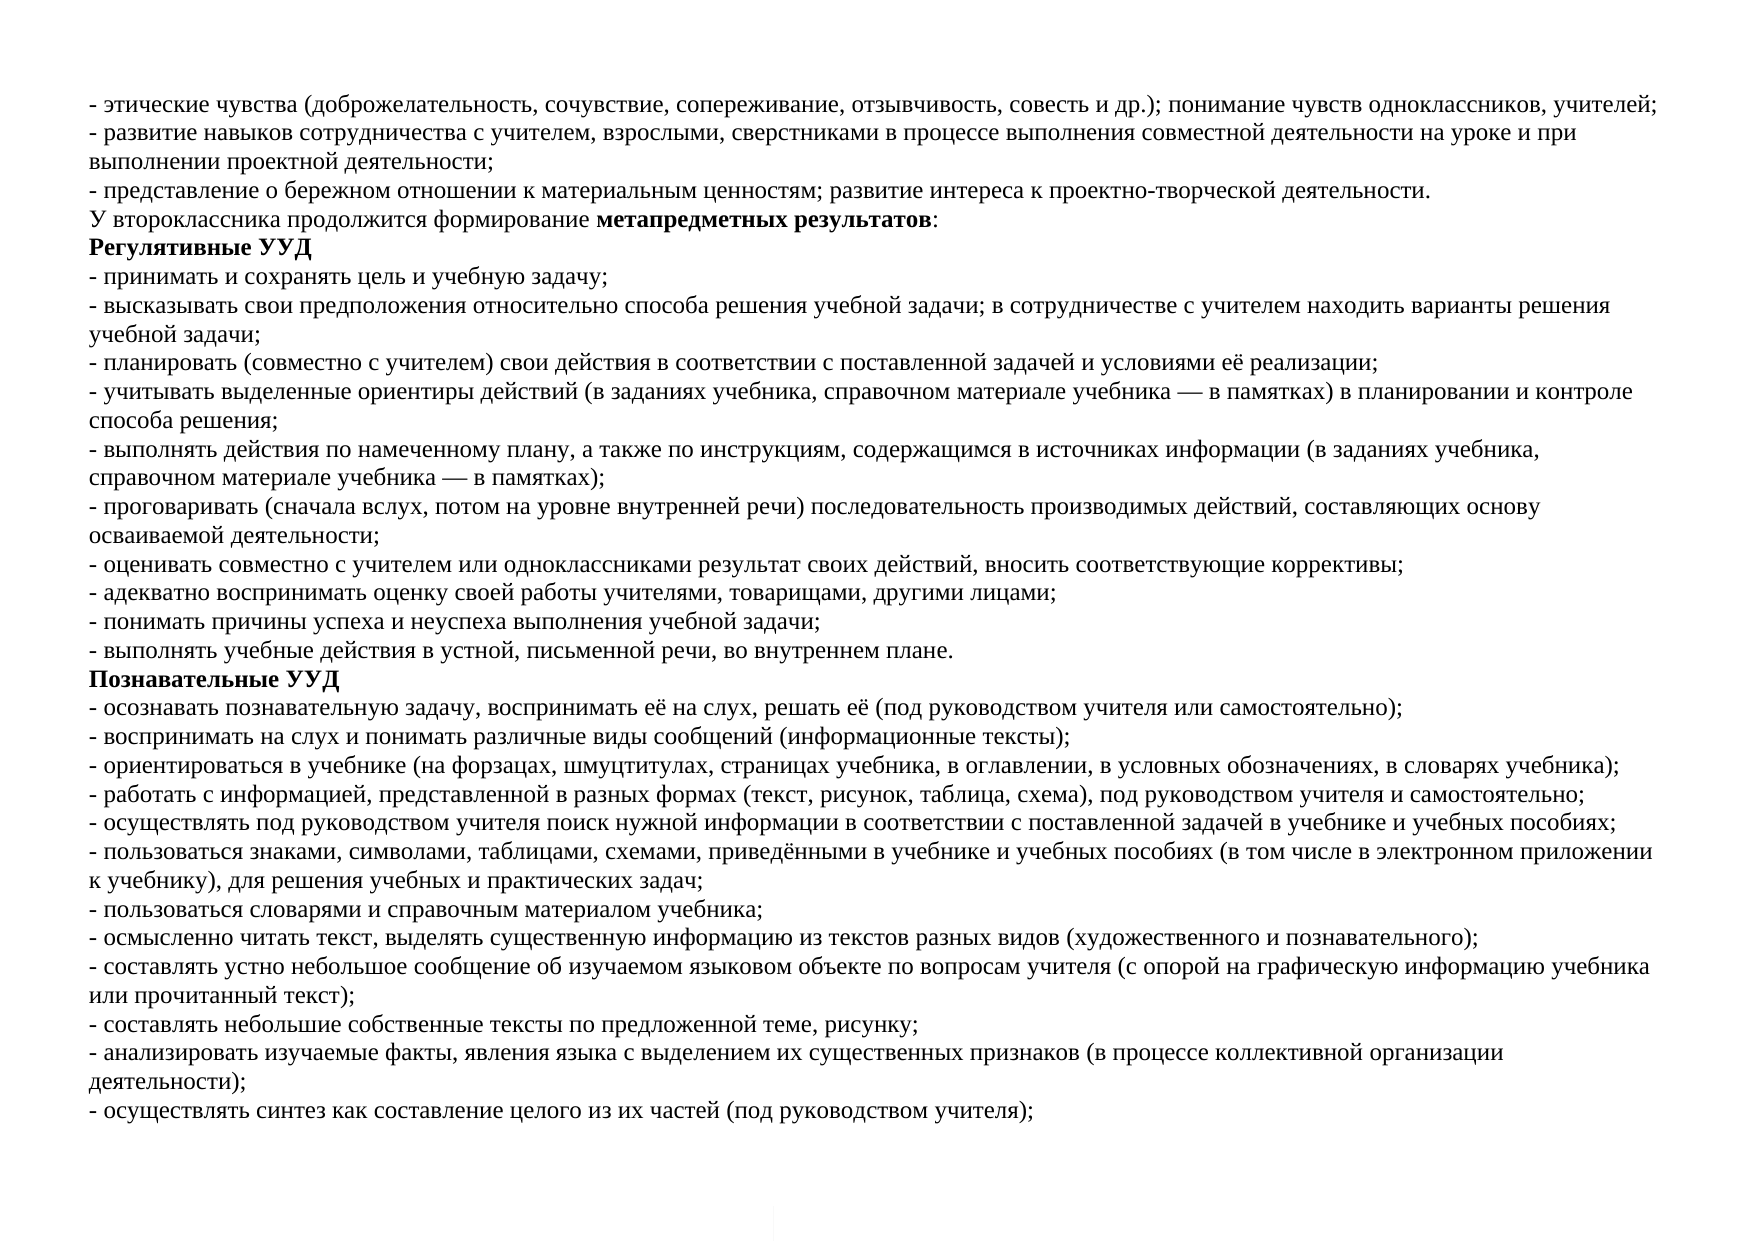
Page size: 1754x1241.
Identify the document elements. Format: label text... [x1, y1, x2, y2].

text У второклассника продолжится формирование метапредметных результатов: [89, 204, 1665, 232]
text - воспринимать на слух и понимать различные виды сообщений (информационные тексты); [89, 721, 1665, 750]
text - проговаривать (сначала вслух, потом на уровне внутренней речи) последовательность производимых действий, составляющих основу осваиваемой деятельности; [89, 491, 1665, 549]
text - выполнять действия по намеченному плану, а также по инструкциям, содержащимся в источниках информации (в заданиях учебника, справочном материале учебника — в памятках); [89, 434, 1665, 491]
text - работать с информацией, представленной в разных формах (текст, рисунок, таблица, схема), под руководством учителя и самостоятельно; [89, 779, 1665, 807]
text - адекватно воспринимать оценку своей работы учителями, товарищами, другими лицами; [89, 577, 1665, 606]
text - составлять небольшие собственные тексты по предложенной теме, рисунку; [89, 1009, 1665, 1037]
text - высказывать свои предположения относительно способа решения учебной задачи; в сотрудничестве с учителем находить варианты решения учебной задачи; [89, 290, 1665, 347]
text - учитывать выделенные ориентиры действий (в заданиях учебника, справочном материале учебника — в памятках) в планировании и контроле способа решения; [89, 376, 1665, 434]
text - планировать (совместно с учителем) свои действия в соответствии с поставленной задачей и условиями её реализации; [89, 347, 1665, 376]
text - оценивать совместно с учителем или одноклассниками результат своих действий, вносить соответствующие коррективы; [89, 549, 1665, 577]
text - осуществлять синтез как составление целого из их частей (под руководством учителя); [89, 1095, 1665, 1124]
text - пользоваться словарями и справочным материалом учебника; [89, 894, 1665, 922]
text - выполнять учебные действия в устной, письменной речи, во внутреннем плане. [89, 635, 1665, 664]
text - анализировать изучаемые факты, явления языка с выделением их существенных признаков (в процессе коллективной организации деятельности); [89, 1037, 1665, 1095]
text - составлять устно небольшое сообщение об изучаемом языковом объекте по вопросам учителя (с опорой на графическую информацию учебника или прочитанный текст); [89, 951, 1665, 1009]
text - осознавать познавательную задачу, воспринимать её на слух, решать её (под руководством учителя или самостоятельно); [89, 692, 1665, 721]
text - этические чувства (доброжелательность, сочувствие, сопереживание, отзывчивость, совесть и др.); понимание чувств одноклассников, учителей; [89, 89, 1665, 117]
text - осмысленно читать текст, выделять существенную информацию из текстов разных видов (художественного и познавательного); [89, 922, 1665, 951]
text - ориентироваться в учебнике (на форзацах, шмуцтитулах, страницах учебника, в оглавлении, в условных обозначениях, в словарях учебника); [89, 750, 1665, 779]
text - пользоваться знаками, символами, таблицами, схемами, приведёнными в учебнике и учебных пособиях (в том числе в электронном приложении к учебнику), для решения учебных и практических задач; [89, 836, 1665, 894]
text - развитие навыков сотрудничества с учителем, взрослыми, сверстниками в процессе выполнения совместной деятельности на уроке и при выполнении проектной деятельности; [89, 117, 1665, 175]
text - принимать и сохранять цель и учебную задачу; [89, 261, 1665, 290]
text Регулятивные УУД [89, 232, 1665, 261]
text - осуществлять под руководством учителя поиск нужной информации в соответствии с поставленной задачей в учебнике и учебных пособиях; [89, 807, 1665, 836]
text Познавательные УУД [89, 664, 1665, 692]
text - представление о бережном отношении к материальным ценностям; развитие интереса к проектно-творческой деятельности. [89, 175, 1665, 204]
text - понимать причины успеха и неуспеха выполнения учебной задачи; [89, 606, 1665, 635]
